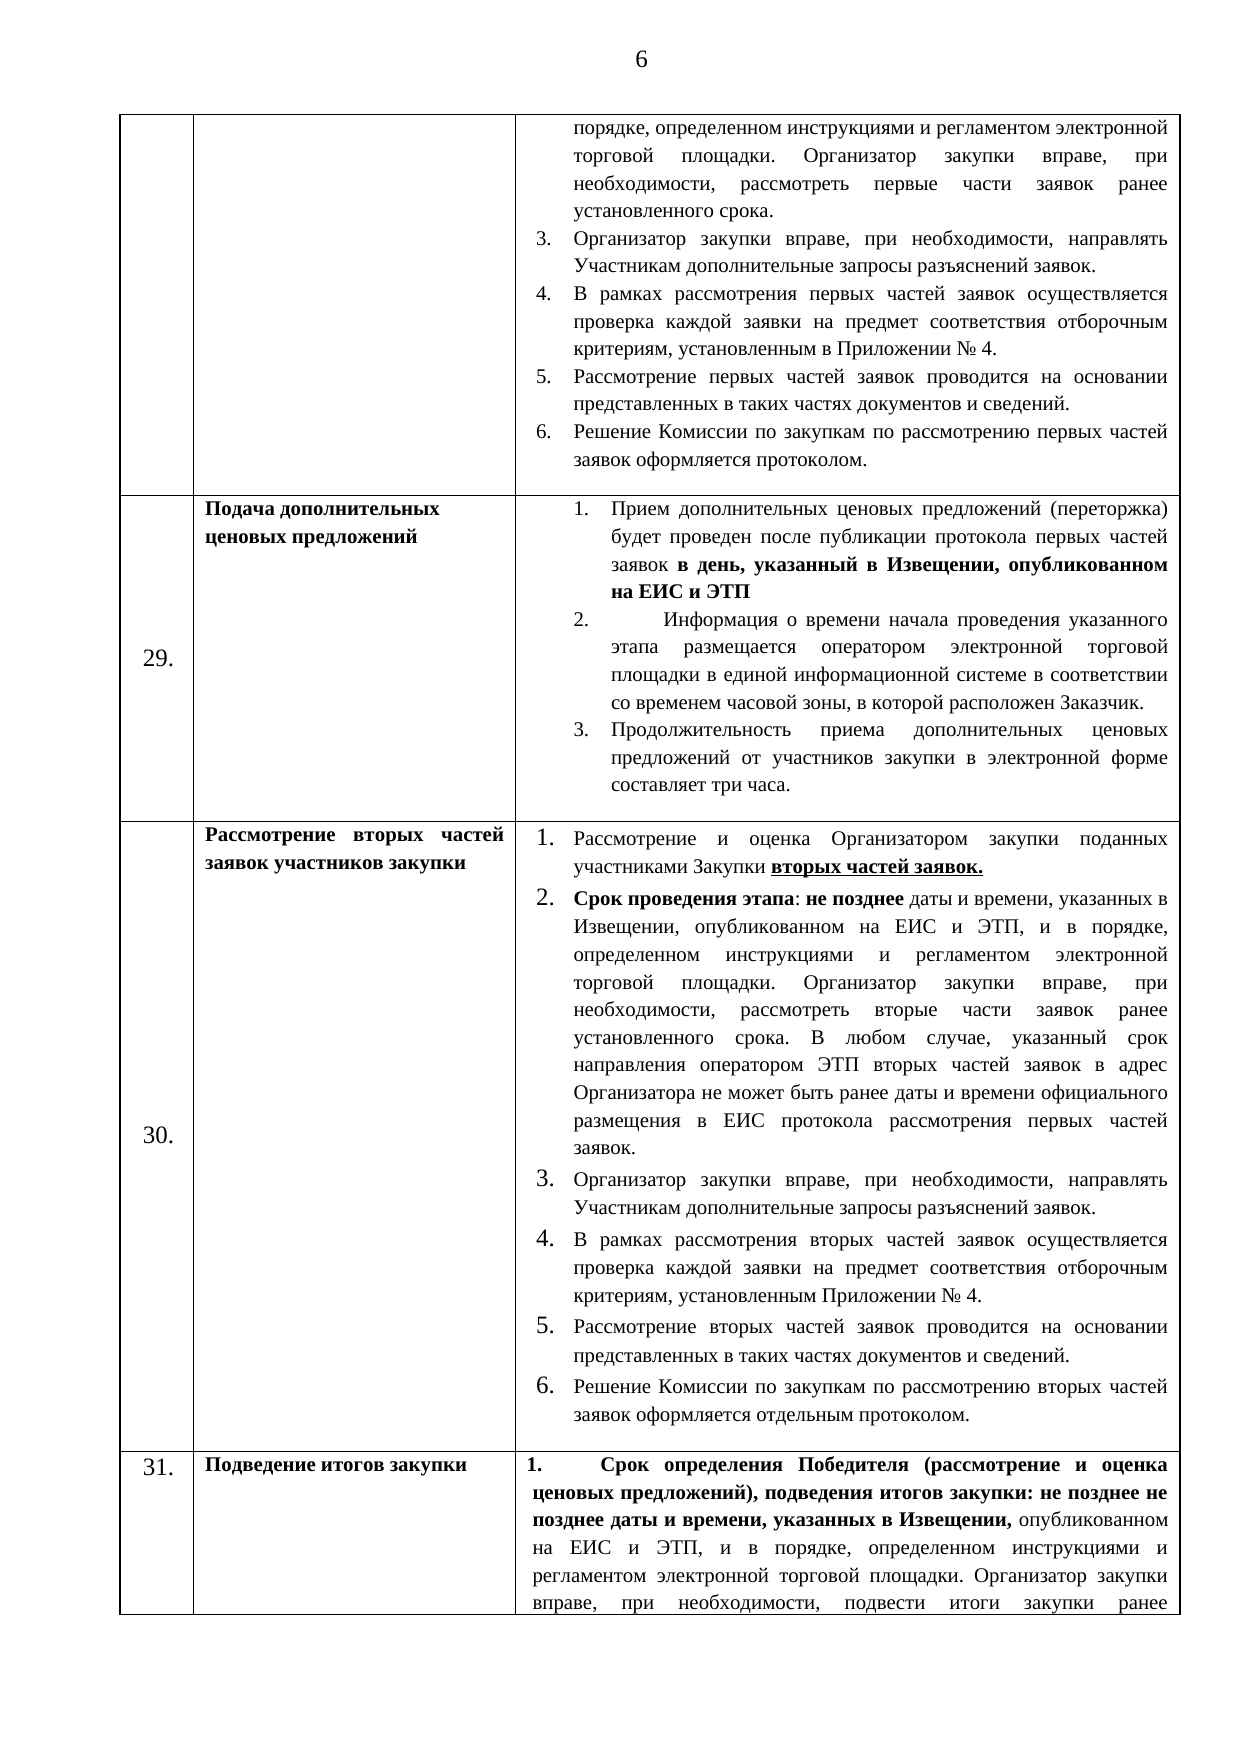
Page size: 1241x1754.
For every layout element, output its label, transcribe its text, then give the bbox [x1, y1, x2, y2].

table_cell Прием дополнительных ценовых предложений (переторжка) будет проведен после публикации протокола первых частей заявок в день, указанный в Извещении, опубликованном на ЕИС и ЭТП Информация о времени начала проведения указанного этапа размещается оператором электронной торговой площадки в единой информационной системе в соответствии со временем часовой зоны, в которой расположен Заказчик. Продолжительность приема дополнительных ценовых предложений от участников закупки в электронной форме составляет три часа. [516, 496, 1179, 821]
table_cell Рассмотрение и оценка Организатором закупки поданных участниками Закупки вторых частей заявок. Срок проведения этапа: не позднее даты и времени, указанных в Извещении, опубликованном на ЕИС и ЭТП, и в порядке, определенном инструкциями и регламентом электронной торговой площадки. Организатор закупки вправе, при необходимости, рассмотреть вторые части заявок ранее установленного срока. В любом случае, указанный срок направления оператором ЭТП вторых частей заявок в адрес Организатора не может быть ранее даты и времени официального размещения в ЕИС протокола рассмотрения первых частей заявок. Организатор закупки вправе, при необходимости, направлять Участникам дополнительные запросы разъяснений заявок. В рамках рассмотрения вторых частей заявок осуществляется проверка каждой заявки на предмет соответствия отборочным критериям, установленным Приложении № 4. Рассмотрение вторых частей заявок проводится на основании представленных в таких частях документов и сведений. Решение Комиссии по закупкам по рассмотрению вторых частей заявок оформляется отдельным протоколом. [516, 822, 1179, 1451]
table_cell [121, 822, 193, 1451]
table_cell Рассмотрение вторых частей заявок участников закупки [194, 822, 515, 1451]
table_cell Подача дополнительных ценовых предложений [194, 496, 515, 821]
table_cell [121, 496, 193, 821]
table_cell [121, 115, 193, 495]
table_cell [516, 115, 1179, 495]
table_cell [194, 1452, 515, 1614]
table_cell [194, 115, 515, 495]
table_cell [121, 1452, 193, 1614]
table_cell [516, 1452, 1179, 1614]
